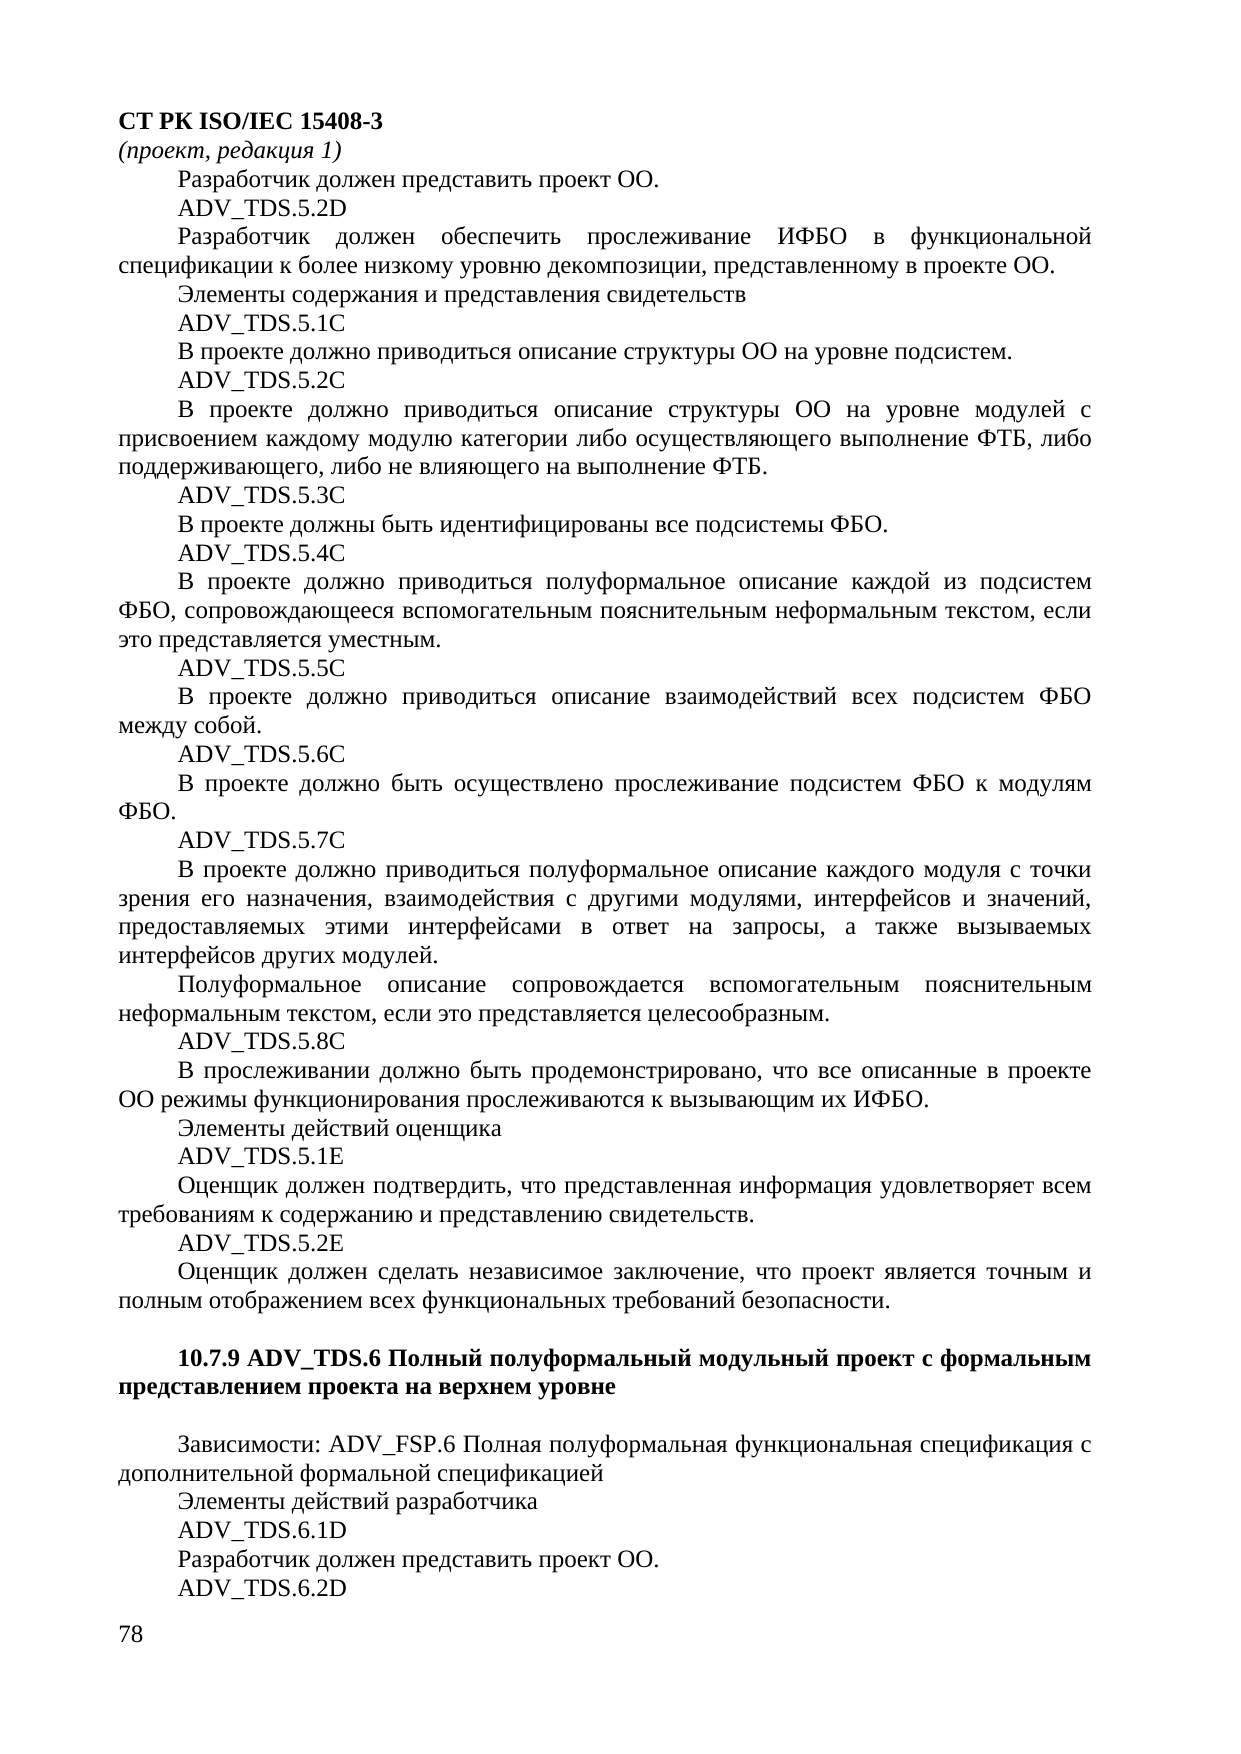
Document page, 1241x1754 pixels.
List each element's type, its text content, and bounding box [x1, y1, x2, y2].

text В прослеживании должно быть продемонстрировано, что все описанные в проекте ОО режимы функционирования прослеживаются к вызывающим их ИФБО. [118, 1055, 1092, 1113]
text В проекте должно приводиться описание структуры ОО на уровне модулей с присвоением каждому модулю категории либо осуществляющего выполнение ФТБ, либо поддерживающего, либо не влияющего на выполнение ФТБ. [118, 394, 1092, 480]
text Элементы действий разработчика [118, 1486, 1092, 1515]
text ADV_TDS.5.5C [118, 653, 1092, 681]
text ADV_TDS.6.2D [118, 1573, 1092, 1601]
text Разработчик должен представить проект ОО. [118, 164, 1092, 193]
text Оценщик должен сделать независимое заключение, что проект является точным и полным отображением всех функциональных требований безопасности. [118, 1256, 1092, 1314]
text ADV_TDS.5.4C [118, 538, 1092, 566]
text Оценщик должен подтвердить, что представленная информация удовлетворяет всем требованиям к содержанию и представлению свидетельств. [118, 1170, 1092, 1228]
text Элементы действий оценщика [118, 1113, 1092, 1141]
text ADV_TDS.5.1C [118, 308, 1092, 336]
text ADV_TDS.5.2C [118, 365, 1092, 394]
text ADV_TDS.5.7C [118, 825, 1092, 854]
text ADV_TDS.5.6C [118, 739, 1092, 768]
text В проекте должно приводиться описание структуры ОО на уровне подсистем. [118, 336, 1092, 365]
text 10.7.9 ADV_TDS.6 Полный полуформальный модульный проект с формальным представлением проекта на верхнем уровне [118, 1343, 1092, 1400]
text ADV_TDS.5.8C [118, 1026, 1092, 1055]
text ADV_TDS.5.1E [118, 1141, 1092, 1170]
text В проекте должно приводиться полуформальное описание каждой из подсистем ФБО, сопровождающееся вспомогательным пояснительным неформальным текстом, если это представляется уместным. [118, 566, 1092, 653]
text Полуформальное описание сопровождается вспомогательным пояснительным неформальным текстом, если это представляется целесообразным. [118, 969, 1092, 1026]
text В проекте должны быть идентифицированы все подсистемы ФБО. [118, 509, 1092, 538]
text ADV_TDS.6.1D [118, 1515, 1092, 1544]
text Зависимости: ADV_FSP.6 Полная полуформальная функциональная спецификация с дополнительной формальной спецификацией [118, 1429, 1092, 1486]
text В проекте должно приводиться полуформальное описание каждого модуля с точки зрения его назначения, взаимодействия с другими модулями, интерфейсов и значений, предоставляемых этими интерфейсами в ответ на запросы, а также вызываемых интерфейсов других модулей. [118, 854, 1092, 969]
text ADV_TDS.5.2D [118, 193, 1092, 221]
text ADV_TDS.5.2E [118, 1228, 1092, 1256]
text ADV_TDS.5.3C [118, 480, 1092, 509]
text Разработчик должен представить проект ОО. [118, 1544, 1092, 1573]
text Разработчик должен обеспечить прослеживание ИФБО в функциональной спецификации к более низкому уровню декомпозиции, представленному в проекте ОО. [118, 221, 1092, 279]
text В проекте должно быть осуществлено прослеживание подсистем ФБО к модулям ФБО. [118, 768, 1092, 825]
text Элементы содержания и представления свидетельств [118, 279, 1092, 308]
text В проекте должно приводиться описание взаимодействий всех подсистем ФБО между собой. [118, 681, 1092, 739]
